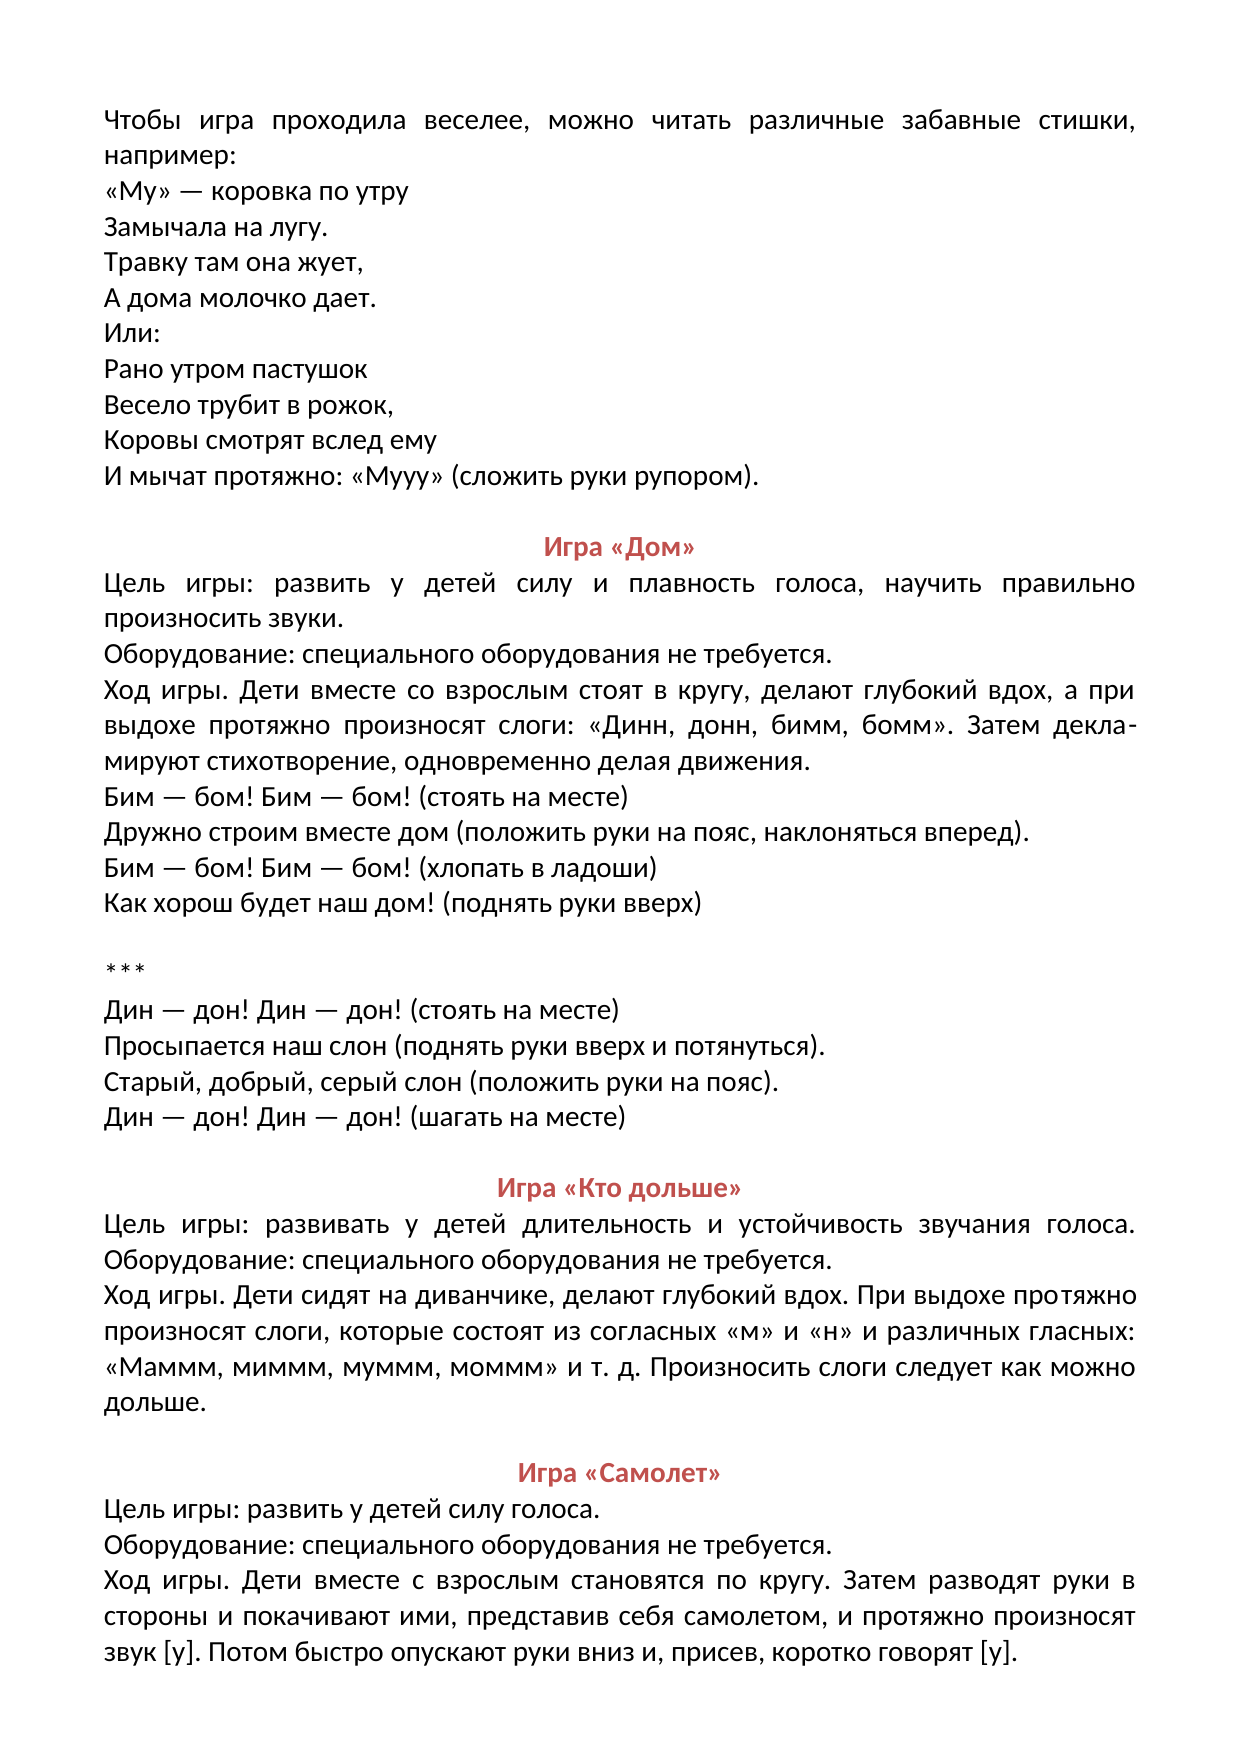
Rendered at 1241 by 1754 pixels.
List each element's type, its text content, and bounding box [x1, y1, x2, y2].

text Игра «Дом» [103, 528, 1137, 564]
text Замычала на лугу. [103, 208, 1137, 243]
text А дома молочко дает. [103, 279, 1137, 314]
text Ход игры. Дети вместе со взрослым стоят в кругу, делают глубокий вдох, а при выдохе протяжно произносят слоги: «Динн, донн, бимм, бомм». Затем декла­мируют стихотворение, одновременно делая движения. [103, 671, 1137, 778]
text Рано утром пастушок [103, 350, 1137, 386]
text Игра «Кто дольше» [103, 1169, 1137, 1205]
text Или: [103, 314, 1137, 350]
text И мычат протяжно: «Мууу» (сложить руки рупором). [103, 457, 1137, 493]
text «Му» — коровка по утру [103, 172, 1137, 208]
text Бим — бом! Бим — бом! (хлопать в ладоши) [103, 849, 1137, 884]
text Травку там она жует, [103, 243, 1137, 279]
text Просыпается наш слон (поднять руки вверх и потянуться). [103, 1027, 1137, 1063]
text Весело трубит в рожок, [103, 386, 1137, 421]
text Игра «Самолет» [103, 1454, 1137, 1490]
text Как хорош будет наш дом! (поднять руки вверх) [103, 884, 1137, 920]
text Дружно строим вместе дом (положить руки на пояс, наклоняться вперед). [103, 813, 1137, 849]
text Ход игры. Дети вместе с взрослым становятся по кругу. Затем разводят руки в стороны и покачивают ими, представив себя самолетом, и протяжно произносят звук [у]. Потом быстро опускают руки вниз и, присев, коротко говорят [у]. [103, 1561, 1137, 1668]
text Старый, добрый, серый слон (положить руки на пояс). [103, 1063, 1137, 1098]
text Коровы смотрят вслед ему [103, 421, 1137, 457]
text Цель игры: развить у детей силу голоса. [103, 1490, 1137, 1526]
text Оборудование: специального оборудования не требуется. [103, 1526, 1137, 1561]
text Дин — дон! Дин — дон! (стоять на месте) [103, 991, 1137, 1027]
text *** [103, 956, 1137, 991]
text Ход игры. Дети сидят на диванчике, делают глубокий вдох. При выдохе про­тяжно произносят слоги, которые состоят из согласных «м» и «н» и различных гласных: «Маммм, миммм, муммм, моммм» и т. д. Произносить слоги следует как можно дольше. [103, 1276, 1137, 1419]
text Цель игры: развивать у детей длительность и устойчивость звучания голоса. Оборудование: специального оборудования не требуется. [103, 1205, 1137, 1276]
text Дин — дон! Дин — дон! (шагать на месте) [103, 1098, 1137, 1134]
text Оборудование: специального оборудования не требуется. [103, 635, 1137, 671]
text Чтобы игра проходила веселее, можно читать различные забавные стишки, например: [103, 101, 1137, 172]
text Цель игры: развить у детей силу и плавность голоса, научить правильно произносить звуки. [103, 564, 1137, 635]
text Бим — бом! Бим — бом! (стоять на месте) [103, 778, 1137, 813]
